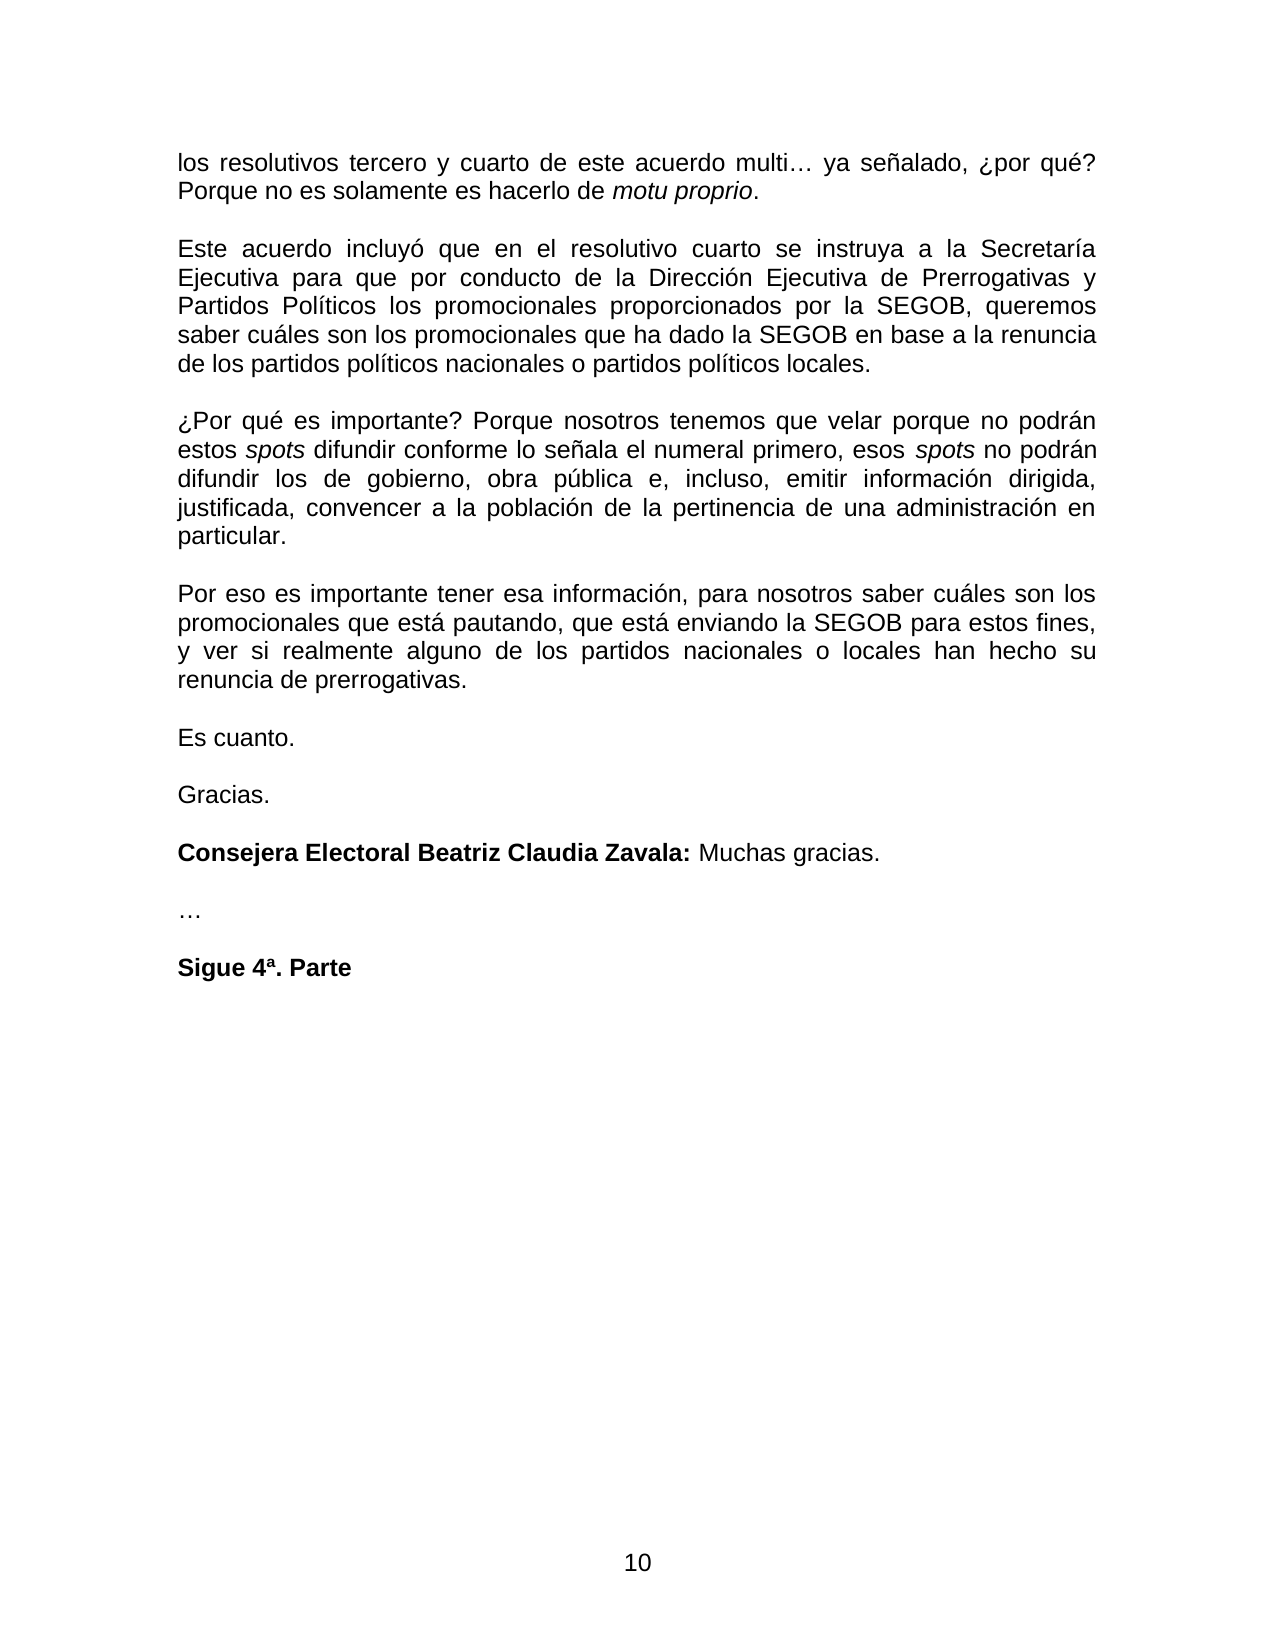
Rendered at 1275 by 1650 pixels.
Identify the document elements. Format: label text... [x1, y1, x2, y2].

text Consejera Electoral Beatriz Claudia Zavala: Muchas gracias. [177, 838, 1098, 866]
text ¿Por qué es importante? Porque nosotros tenemos que velar porque no podrán estos spots difundir conforme lo señala el numeral primero, esos spots no podrán difundir los de gobierno, obra pública e, incluso, emitir información dirigida, justificada, convencer a la población de la pertinencia de una administración en particular. [177, 406, 1098, 550]
text Este acuerdo incluyó que en el resolutivo cuarto se instruya a la Secretaría Ejecutiva para que por conducto de la Dirección Ejecutiva de Prerrogativas y Partidos Políticos los promocionales proporcionados por la SEGOB, queremos saber cuáles son los promocionales que ha dado la SEGOB en base a la renuncia de los partidos políticos nacionales o partidos políticos locales. [177, 234, 1098, 378]
text Es cuanto. [177, 723, 1098, 751]
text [177, 148, 1098, 205]
text … [177, 895, 1098, 924]
text Por eso es importante tener esa información, para nosotros saber cuáles son los promocionales que está pautando, que está enviando la SEGOB para estos fines, y ver si realmente alguno de los partidos nacionales o locales han hecho su renuncia de prerrogativas. [177, 579, 1098, 694]
text Sigue 4ª. Parte [177, 953, 1098, 981]
text Gracias. [177, 780, 1098, 809]
